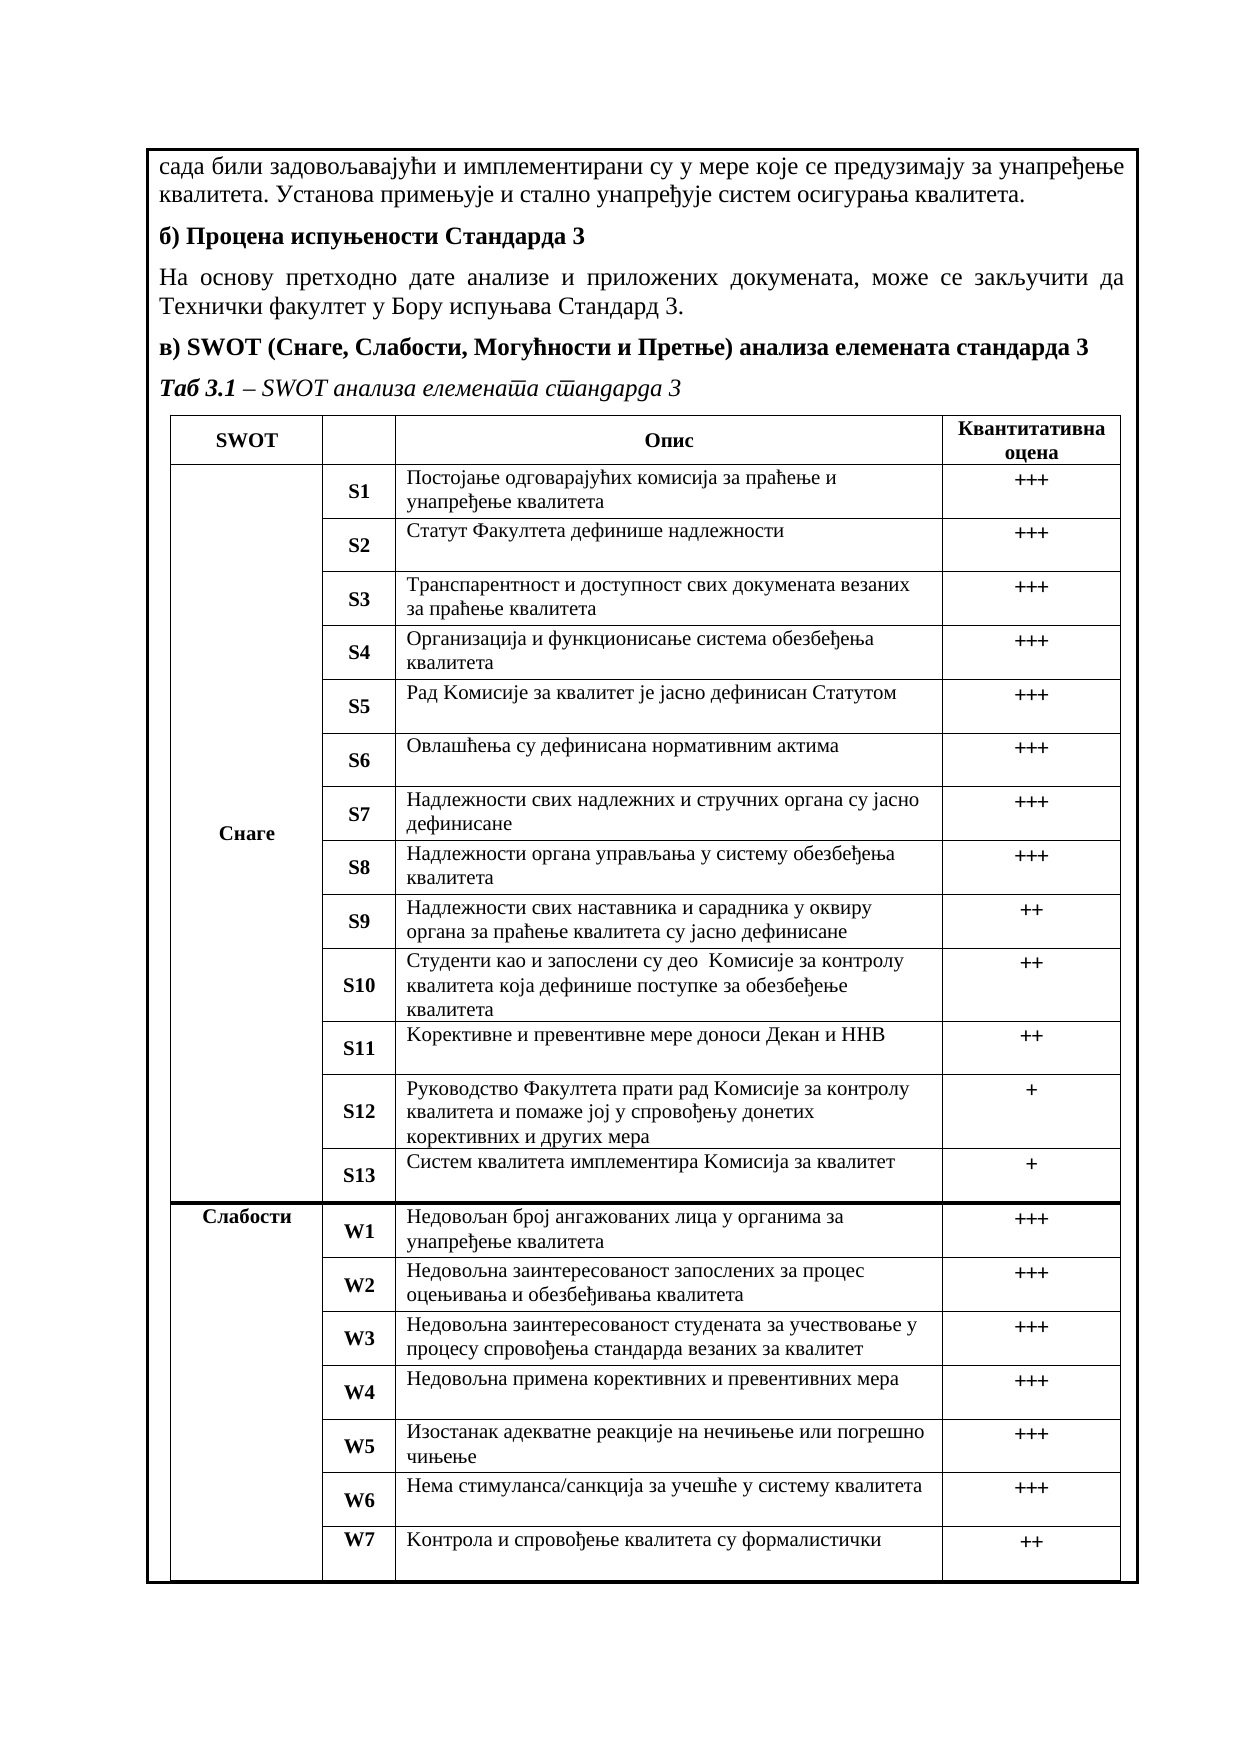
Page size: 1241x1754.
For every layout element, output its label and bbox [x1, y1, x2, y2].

table_cell [149, 151, 1136, 1581]
